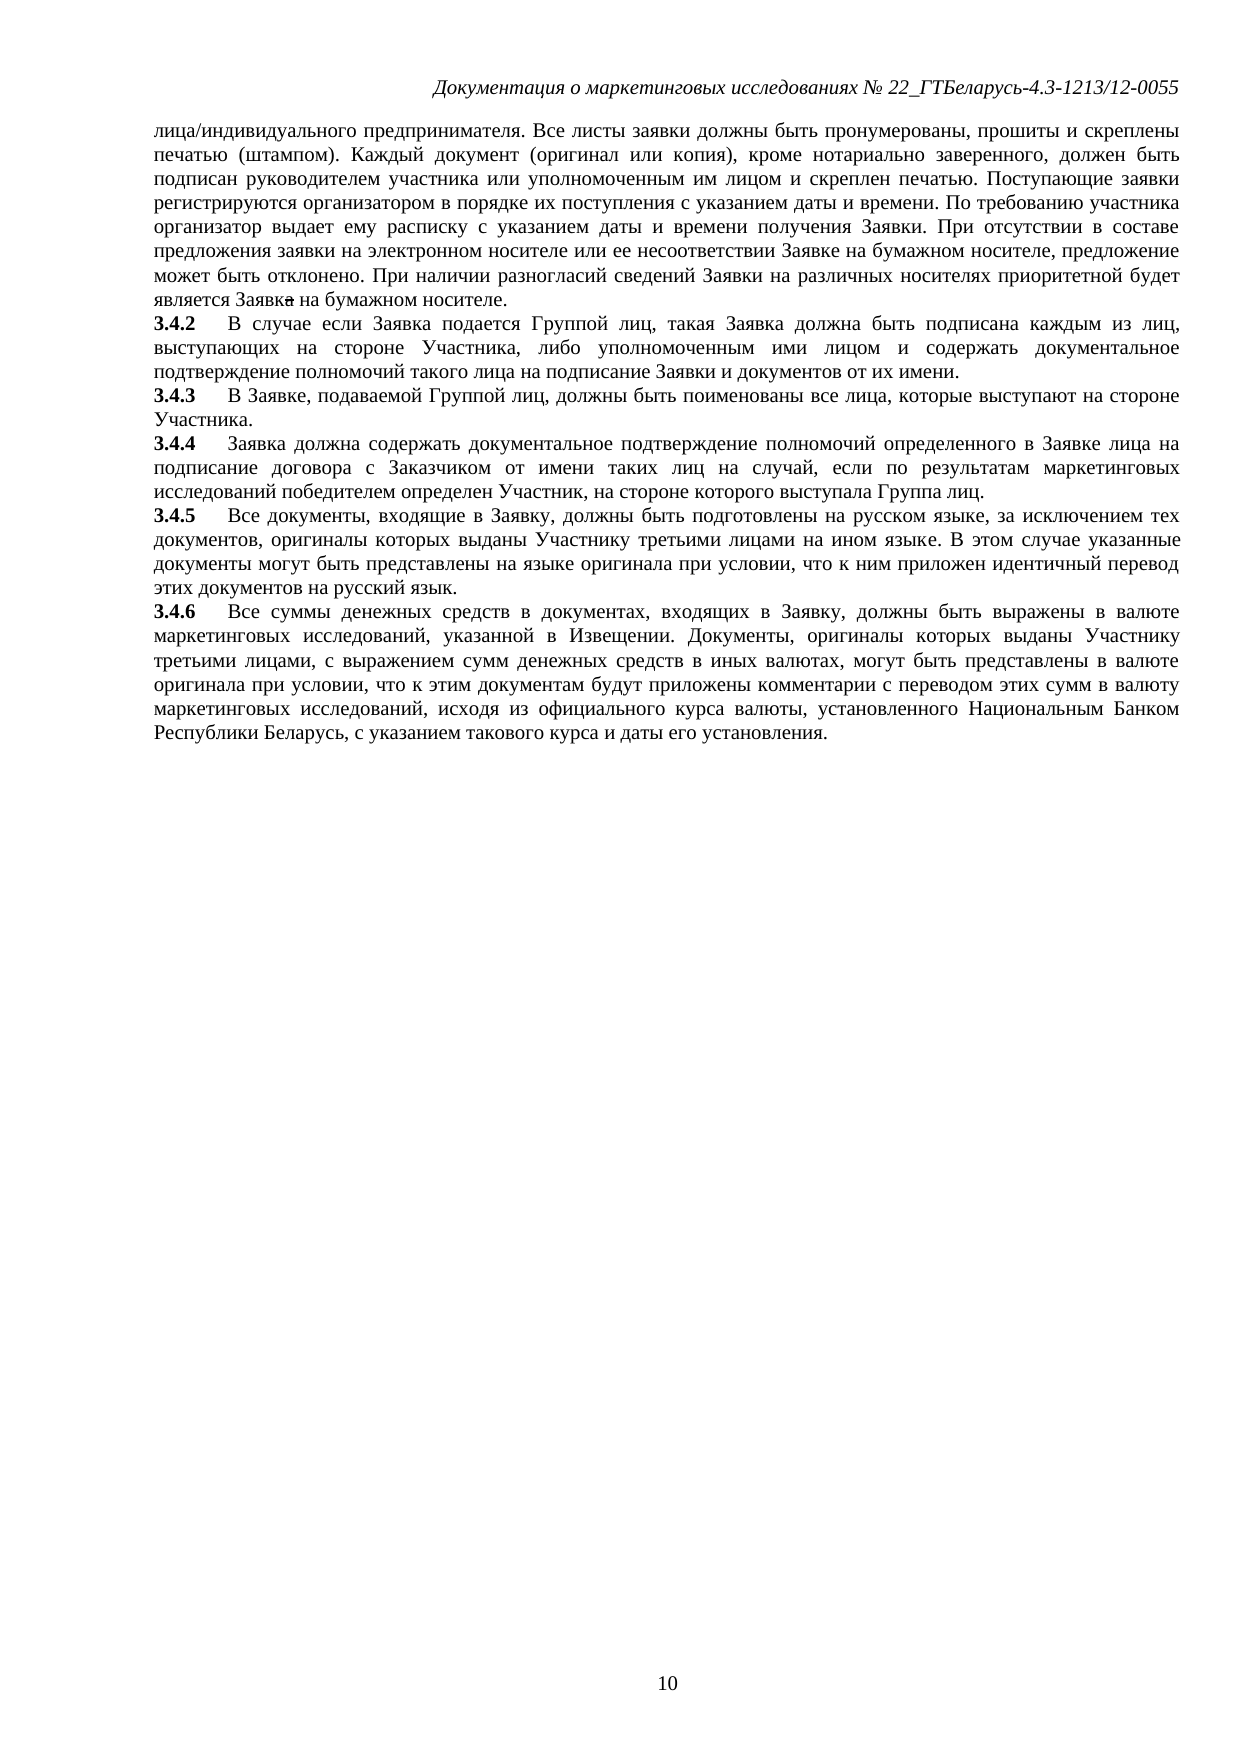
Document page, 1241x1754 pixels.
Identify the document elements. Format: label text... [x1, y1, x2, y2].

list В Заявке, подаваемой Группой лиц, должны быть поименованы все лица, которые выступают на стороне Участника. [153, 383, 1181, 431]
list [153, 118, 1181, 311]
list Все документы, входящие в Заявку, должны быть подготовлены на русском языке, за исключением тех документов, оригиналы которых выданы Участнику третьими лицами на ином языке. В этом случае указанные документы могут быть представлены на языке оригинала при условии, что к ним приложен идентичный перевод этих документов на русский язык. [153, 503, 1181, 599]
list Все суммы денежных средств в документах, входящих в Заявку, должны быть выражены в валюте маркетинговых исследований, указанной в Извещении. Документы, оригиналы которых выданы Участнику третьими лицами, с выражением сумм денежных средств в иных валютах, могут быть представлены в валюте оригинала при условии, что к этим документам будут приложены комментарии с переводом этих сумм в валюту маркетинговых исследований, исходя из официального курса валюты, установленного Национальным Банком Республики Беларусь, с указанием такового курса и даты его установления. [153, 599, 1181, 744]
list В случае если Заявка подается Группой лиц, такая Заявка должна быть подписана каждым из лиц, выступающих на стороне Участника, либо уполномоченным ими лицом и содержать документальное подтверждение полномочий такого лица на подписание Заявки и документов от их имени. [153, 311, 1181, 383]
list Заявка должна содержать документальное подтверждение полномочий определенного в Заявке лица на подписание договора с Заказчиком от имени таких лиц на случай, если по результатам маркетинговых исследований победителем определен Участник, на стороне которого выступала Группа лиц. [153, 431, 1181, 503]
